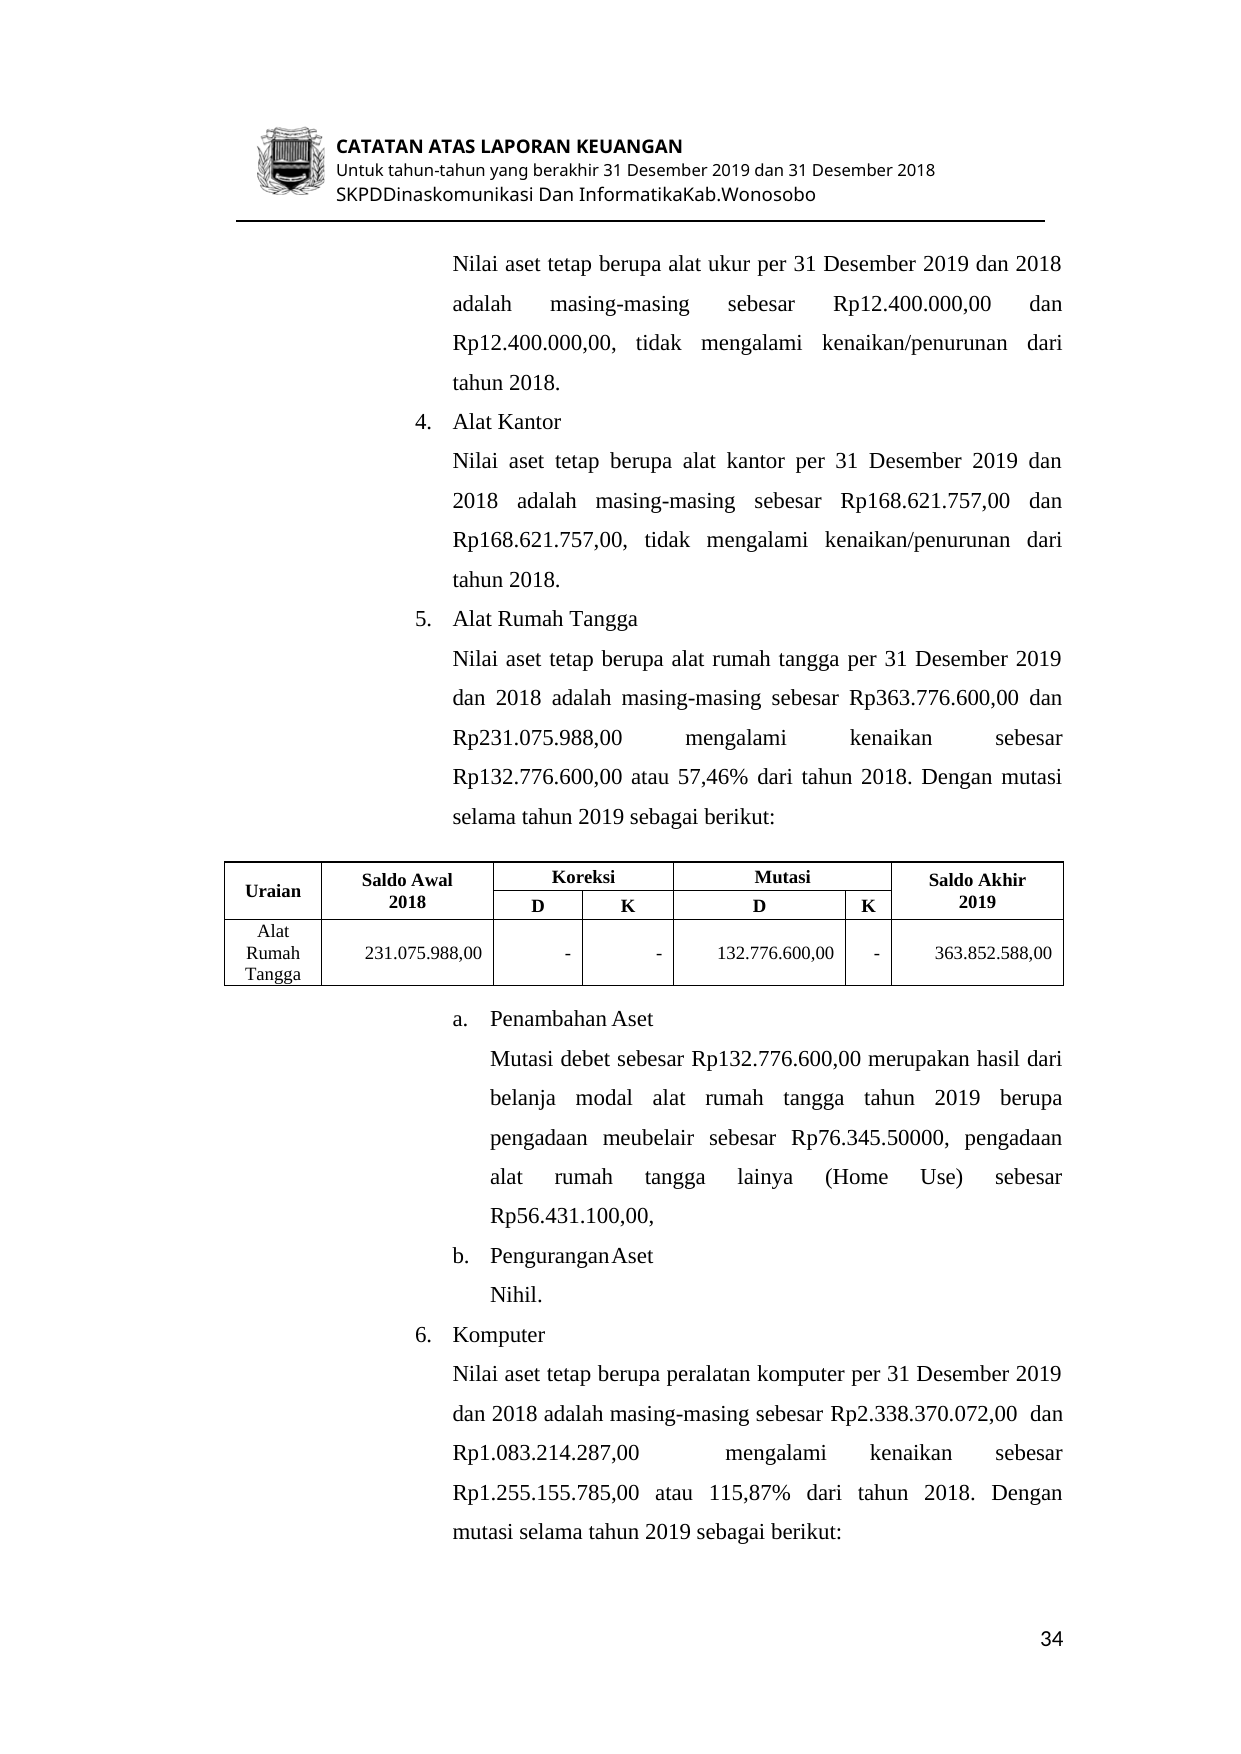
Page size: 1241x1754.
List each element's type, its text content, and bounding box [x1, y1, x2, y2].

table_cell K [583, 891, 673, 919]
table_cell 363.852.588,00 [892, 920, 1063, 985]
text Nilai aset tetap berupa peralatan komputer per 31 Desember 2019 dan 2018 adalah masing-masing sebesar Rp2.338.370.072,00 dan Rp1.083.214.287,00 mengalami kenaikan sebesar Rp1.255.155.785,00 atau 115,87% dari tahun 2018. Dengan mutasi selama tahun 2019 sebagai berikut: [452, 1360, 1063, 1545]
table_header Saldo Awal 2018 [322, 863, 493, 919]
picture [247, 120, 325, 199]
list Komputer [415, 1321, 1063, 1347]
table_cell - [583, 920, 673, 985]
table_cell - [494, 920, 582, 985]
table_cell 132.776.600,00 [674, 920, 845, 985]
table_cell D [494, 891, 582, 919]
table_header Koreksi [494, 863, 673, 890]
list Penambahan Aset Mutasi debet sebesar Rp132.776.600,00 merupakan hasil dari belanja modal alat rumah tangga tahun 2019 berupa pengadaan meubelair sebesar Rp76.345.50000, pengadaan alat rumah tangga lainya (Home Use) sebesar Rp56.431.100,00, [452, 1005, 1063, 1229]
table_header Saldo Akhir 2019 [892, 863, 1063, 919]
table_cell K [846, 891, 891, 919]
table_header Uraian [225, 863, 321, 919]
text Nilai aset tetap berupa alat rumah tangga per 31 Desember 2019 dan 2018 adalah masing-masing sebesar Rp363.776.600,00 dan Rp231.075.988,00 mengalami kenaikan sebesar Rp132.776.600,00 atau 57,46% dari tahun 2018. Dengan mutasi selama tahun 2019 sebagai berikut: [452, 645, 1063, 829]
text Nilai aset tetap berupa alat kantor per 31 Desember 2019 dan 2018 adalah masing-masing sebesar Rp168.621.757,00 dan Rp168.621.757,00, tidak mengalami kenaikan/penurunan dari tahun 2018. [452, 447, 1063, 592]
list Alat Rumah Tangga [415, 605, 1063, 632]
table_cell Alat Rumah Tangga [225, 920, 321, 985]
table_cell 231.075.988,00 [322, 920, 493, 985]
list Alat Kantor [415, 408, 1063, 434]
table_header Mutasi [674, 863, 891, 890]
text Nilai aset tetap berupa alat ukur per 31 Desember 2019 dan 2018 adalah masing-masing sebesar Rp12.400.000,00 dan Rp12.400.000,00, tidak mengalami kenaikan/penurunan dari tahun 2018. [452, 250, 1063, 395]
table_cell - [846, 920, 891, 985]
list Pengurangan Aset Nihil. [452, 1242, 1063, 1308]
table_cell D [674, 891, 845, 919]
